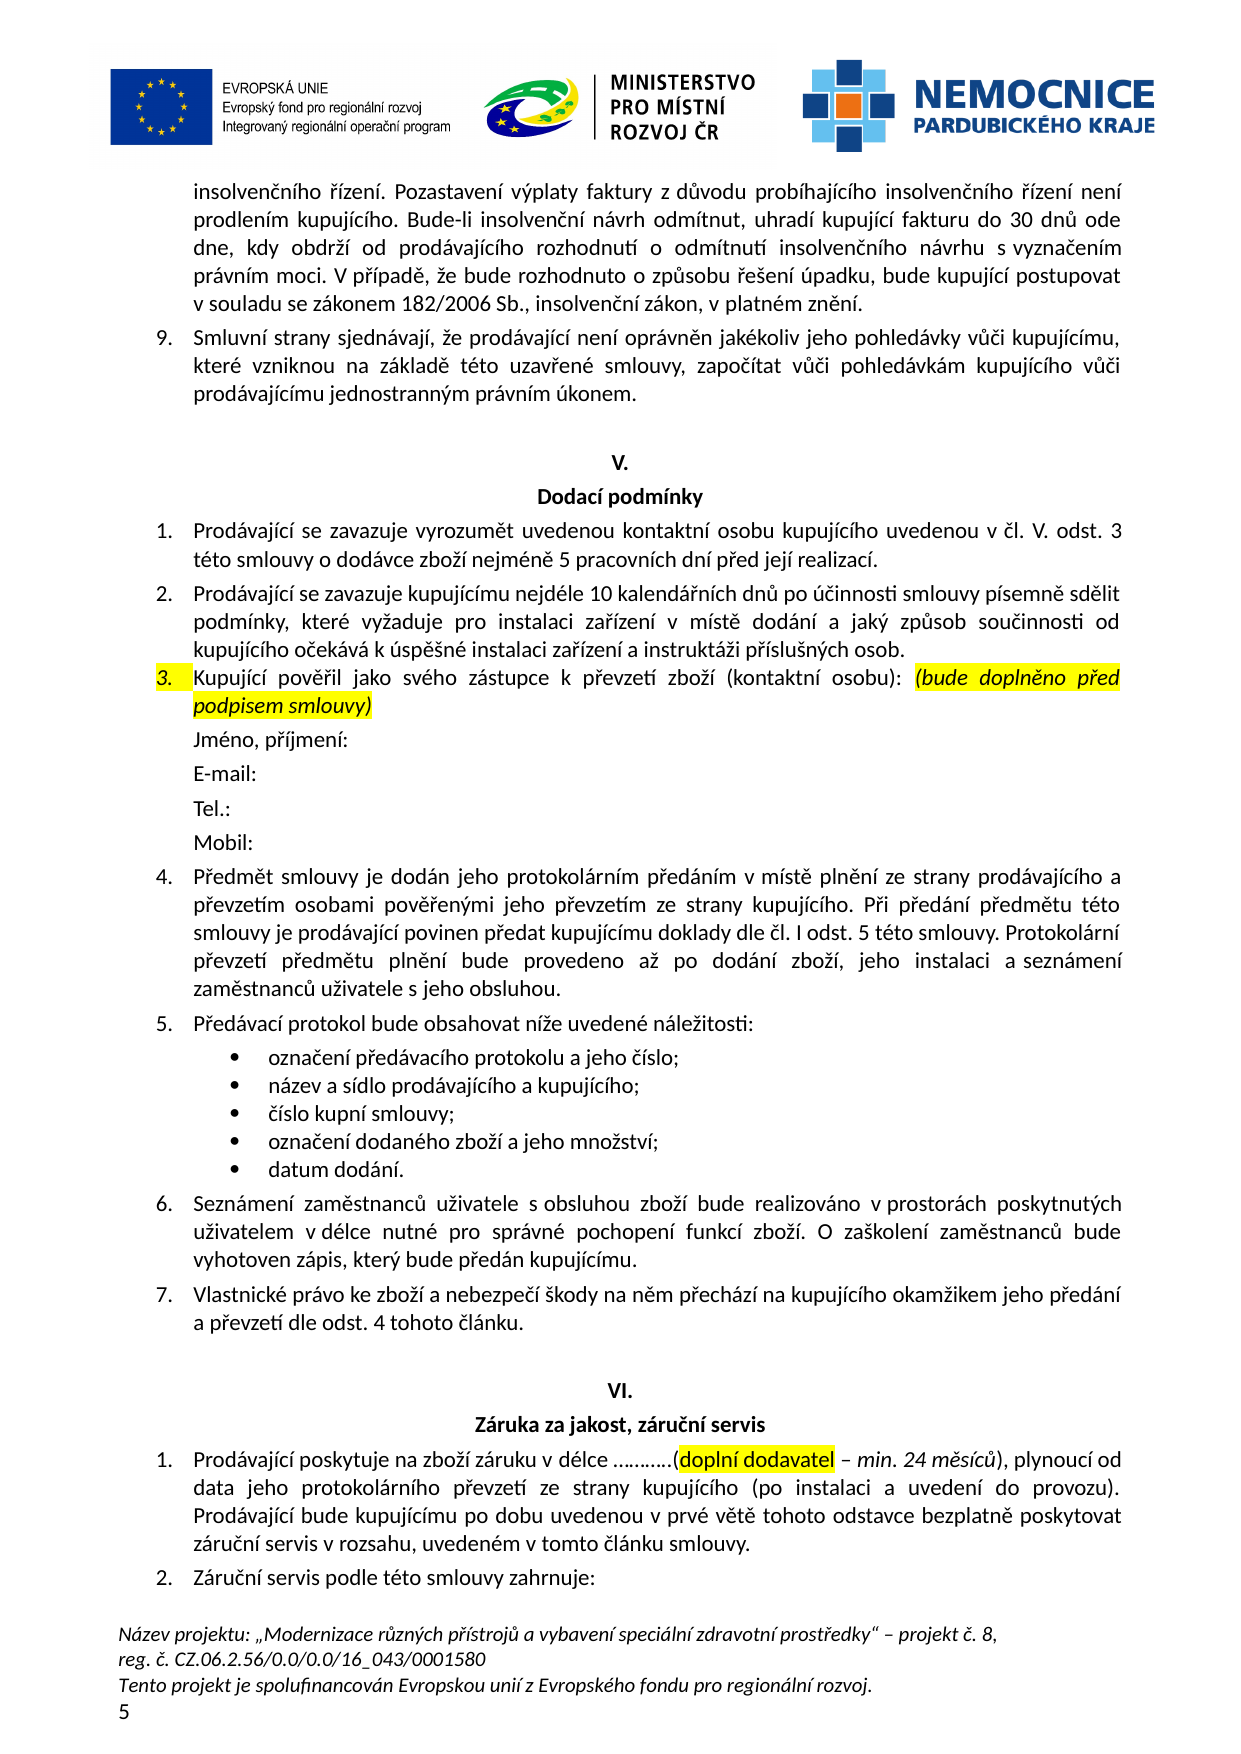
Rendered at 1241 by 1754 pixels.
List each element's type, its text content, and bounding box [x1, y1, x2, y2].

text E-mail: [193, 759, 1122, 788]
list název a sídlo prodávajícího a kupujícího; [231, 1071, 1122, 1099]
list Seznámení zaměstnanců uživatele s obsluhou zboží bude realizováno v prostorách poskytnutých uživatelem v délce nutné pro správné pochopení funkcí zboží. O zaškolení zaměstnanců bude vyhotoven zápis, který bude předán kupujícímu. [156, 1189, 1122, 1273]
list Kupující pověřil jako svého zástupce k převzetí zboží (kontaktní osobu): (bude doplněno před podpisem smlouvy) [156, 663, 1122, 719]
list Záruční servis podle této smlouvy zahrnuje: [156, 1563, 1122, 1591]
list Předmět smlouvy je dodán jeho protokolárním předáním v místě plnění ze strany prodávajícího a převzetím osobami pověřenými jeho převzetím ze strany kupujícího. Při předání předmětu této smlouvy je prodávající povinen předat kupujícímu doklady dle čl. I odst. 5 této smlouvy. Protokolární převzetí předmětu plnění bude provedeno až po dodání zboží, jeho instalaci a seznámení zaměstnanců uživatele s jeho obsluhou. [156, 862, 1122, 1002]
list Předávací protokol bude obsahovat níže uvedené náležitosti: [156, 1009, 1122, 1037]
text Mobil: [193, 828, 1122, 856]
text v. [118, 448, 1122, 476]
text Jméno, příjmení: [193, 725, 1122, 753]
text Tel.: [193, 794, 1122, 822]
text Dodací podmínky [118, 482, 1122, 510]
list Prodávající se zavazuje kupujícímu nejdéle 10 kalendářních dnů po účinnosti smlouvy písemně sdělit podmínky, které vyžaduje pro instalaci zařízení v místě dodání a jaký způsob součinnosti od kupujícího očekává k úspěšné instalaci zařízení a instruktáži příslušných osob. [156, 579, 1122, 663]
list datum dodání. [231, 1155, 1122, 1183]
text VI. [118, 1376, 1122, 1404]
list označení dodaného zboží a jeho množství; [231, 1127, 1122, 1155]
list označení předávacího protokolu a jeho číslo; [231, 1043, 1122, 1071]
list číslo kupní smlouvy; [231, 1099, 1122, 1127]
list Prodávající se zavazuje vyrozumět uvedenou kontaktní osobu kupujícího uvedenou v čl. V. odst. 3 této smlouvy o dodávce zboží nejméně 5 pracovních dní před její realizací. [156, 517, 1122, 573]
list Vlastnické právo ke zboží a nebezpečí škody na něm přechází na kupujícího okamžikem jeho předání a převzetí dle odst. 4 tohoto článku. [156, 1280, 1122, 1336]
picture [801, 58, 1155, 153]
list Prodávající poskytuje na zboží záruku v délce ………..(doplní dodavatel – min. 24 měsíců), plynoucí od data jeho protokolárního převzetí ze strany kupujícího (po instalaci a uvedení do provozu). Prodávající bude kupujícímu po dobu uvedenou v prvé větě tohoto odstavce bezplatně poskytovat záruční servis v rozsahu, uvedeném v tomto článku smlouvy. [156, 1445, 1122, 1557]
text Záruka za jakost, záruční servis [118, 1411, 1122, 1438]
list Smluvní strany sjednávají, že prodávající není oprávněn jakékoliv jeho pohledávky vůči kupujícímu, které vzniknou na základě této uzavřené smlouvy, započítat vůči pohledávkám kupujícího vůči prodávajícímu jednostranným právním úkonem. [156, 323, 1122, 408]
picture [88, 43, 777, 170]
